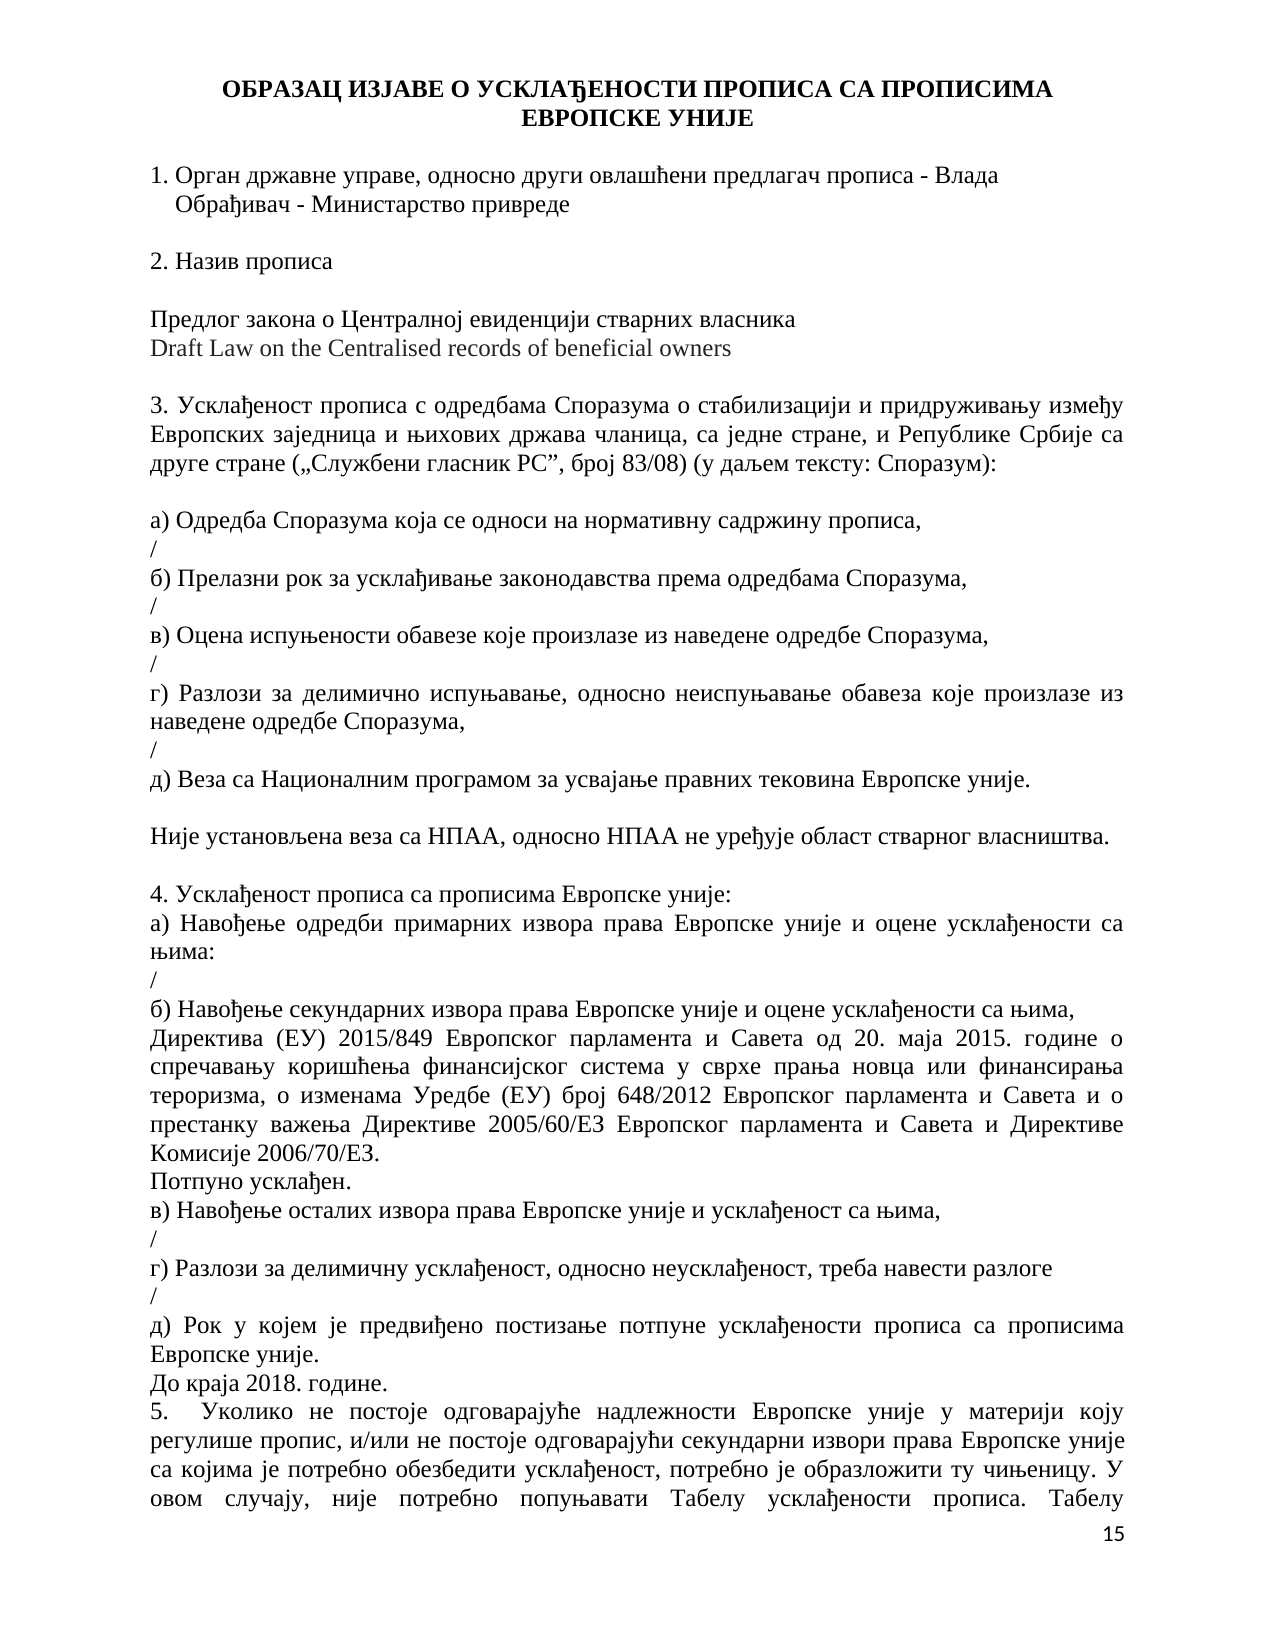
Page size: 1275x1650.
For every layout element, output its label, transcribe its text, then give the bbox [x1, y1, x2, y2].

text Директивa (ЕУ) 2015/849 Европског парламента и Савета од 20. маја 2015. године о спречавању коришћења финансијског система у сврхе прања новца или финансирања тероризма, о изменама Уредбе (ЕУ) број 648/2012 Европског парламента и Савета и о престанку важења Директиве 2005/60/EЗ Европског парламента и Савета и Директиве Комисије 2006/70/EЗ. [150, 1023, 1125, 1166]
text в) Навођење осталих извора права Европске уније и усклађенoст са њима, [150, 1195, 1125, 1224]
text в) Оцена испуњености обавезе које произлазе из наведене одредбе Споразума, [150, 620, 1125, 649]
text / [150, 735, 1125, 764]
text Није установљена веза са НПАА, односно НПАА не уређује област стварног власништва. [150, 821, 1125, 850]
text 4. Усклађеност прописа са прописима Европске уније: [150, 879, 1125, 908]
text а) Одредба Споразума која се односи на нормативну садржину прописа, [150, 505, 1125, 534]
text г) Разлози за делимичну усклађеност, односно неусклађеност, треба навести разлоге [150, 1253, 1125, 1281]
text б) Прелазни рок за усклађивање законодавства према одредбама Споразума, [150, 563, 1125, 591]
text д) Рок у којем је предвиђено постизање потпуне усклађености прописа са прописима Европске уније. [150, 1310, 1125, 1368]
text / [150, 591, 1125, 620]
text ОБРАЗАЦ ИЗЈАВЕ О УСКЛАЂЕНОСТИ ПРОПИСА СА ПРОПИСИМА ЕВРОПСКЕ УНИЈЕ [150, 74, 1125, 131]
text / [150, 1281, 1125, 1310]
text д) Веза са Националним програмом за усвајање правних тековина Европске уније. [150, 764, 1125, 793]
text / [150, 534, 1125, 563]
text Предлог закона о Централној евиденцији стварних власника [150, 304, 1125, 333]
text б) Навођење секундарних извора права Европске уније и оцене усклађености са њима, [150, 994, 1125, 1023]
text / [150, 965, 1125, 994]
text 1. Орган државне управе, односно други овлашћени предлагач прописа - Влада [150, 160, 1125, 189]
text До краја 2018. године. [150, 1368, 1125, 1396]
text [150, 1396, 1125, 1511]
text г) Разлози за делимично испуњавање, односно неиспуњавање обавеза које произлазе из наведене одредбе Споразума, [150, 678, 1125, 735]
text 3. Усклађеност прописа с одредбама Споразума о стабилизацији и придруживању између Европских заједница и њихових држава чланица, са једне стране, и Републике Србије са друге стране („Службени гласник РС”, број 83/08) (у даљем тексту: Споразум): [150, 390, 1125, 476]
text Draft Law on the Centralised records of beneficial owners [150, 333, 1125, 361]
text / [150, 649, 1125, 678]
text Потпуно усклађен. [150, 1166, 1125, 1195]
text / [150, 1224, 1125, 1253]
text 2. Назив прописа [150, 246, 1125, 275]
text а) Навођење одредби примарних извора права Европске уније и оцене усклађености са њима: [150, 908, 1125, 965]
text Обрађивач - Министарство привреде [150, 189, 1125, 218]
